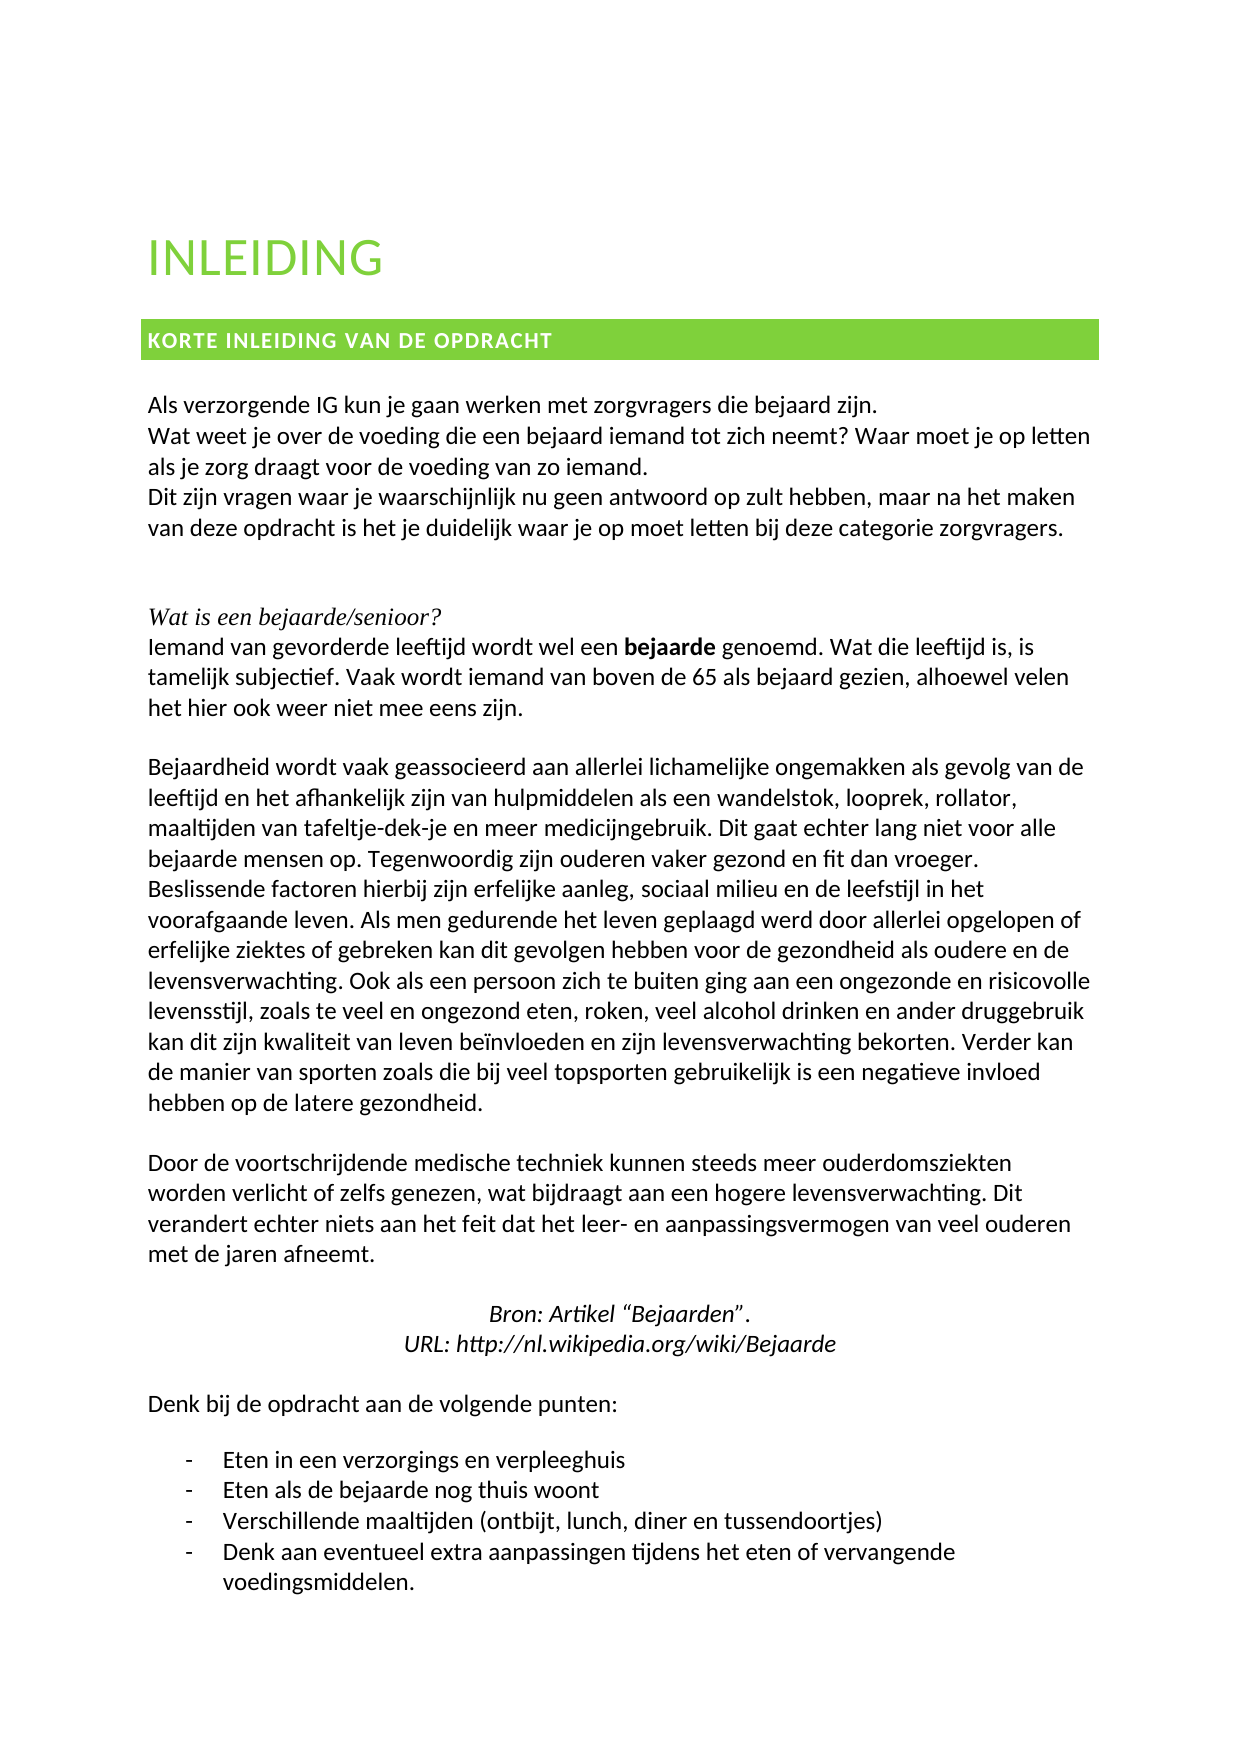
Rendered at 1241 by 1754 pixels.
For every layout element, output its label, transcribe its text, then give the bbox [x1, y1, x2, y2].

text Bejaardheid wordt vaak geassocieerd aan allerlei lichamelijke ongemakken als gevolg van de leeftijd en het afhankelijk zijn van hulpmiddelen als een wandelstok, looprek, rollator, maaltijden van tafeltje-dek-je en meer medicijngebruik. Dit gaat echter lang niet voor alle bejaarde mensen op. Tegenwoordig zijn ouderen vaker gezond en fit dan vroeger. Beslissende factoren hierbij zijn erfelijke aanleg, sociaal milieu en de leefstijl in het voorafgaande leven. Als men gedurende het leven geplaagd werd door allerlei opgelopen of erfelijke ziektes of gebreken kan dit gevolgen hebben voor de gezondheid als oudere en de levensverwachting. Ook als een persoon zich te buiten ging aan een ongezonde en risicovolle levensstijl, zoals te veel en ongezond eten, roken, veel alcohol drinken en ander druggebruik kan dit zijn kwaliteit van leven beïnvloeden en zijn levensverwachting bekorten. Verder kan de manier van sporten zoals die bij veel topsporten gebruikelijk is een negatieve invloed hebben op de latere gezondheid. [148, 751, 1093, 1118]
text Door de voortschrijdende medische techniek kunnen steeds meer ouderdomsziekten worden verlicht of zelfs genezen, wat bijdraagt aan een hogere levensverwachting. Dit verandert echter niets aan het feit dat het leer- en aanpassingsvermogen van veel ouderen met de jaren afneemt. [148, 1147, 1093, 1269]
text Wat is een bejaarde/senioor? Iemand van gevorderde leeftijd wordt wel een bejaarde genoemd. Wat die leeftijd is, is tamelijk subjectief. Vaak wordt iemand van boven de 65 als bejaard gezien, alhoewel velen het hier ook weer niet mee eens zijn. [148, 602, 1093, 722]
subtitle Korte inleiding van de opdracht [148, 326, 1093, 354]
text Als verzorgende IG kun je gaan werken met zorgvragers die bejaard zijn. Wat weet je over de voeding die een bejaard iemand tot zich neemt? Waar moet je op letten als je zorg draagt voor de voeding van zo iemand. Dit zijn vragen waar je waarschijnlijk nu geen antwoord op zult hebben, maar na het maken van deze opdracht is het je duidelijk waar je op moet letten bij deze categorie zorgvragers. [148, 364, 1093, 542]
title Inleiding [148, 223, 1093, 289]
text Denk bij de opdracht aan de volgende punten: [148, 1388, 1093, 1444]
text Bron: Artikel “Bejaarden”. URL: http://nl.wikipedia.org/wiki/Bejaarde [148, 1298, 1093, 1359]
list Verschillende maaltijden (ontbijt, lunch, diner en tussendoortjes) [185, 1505, 1093, 1536]
list Eten in een verzorgings en verpleeghuis [185, 1444, 1093, 1475]
list Eten als de bejaarde nog thuis woont [185, 1475, 1093, 1505]
list Denk aan eventueel extra aanpassingen tijdens het eten of vervangende voedingsmiddelen. [185, 1536, 1093, 1597]
